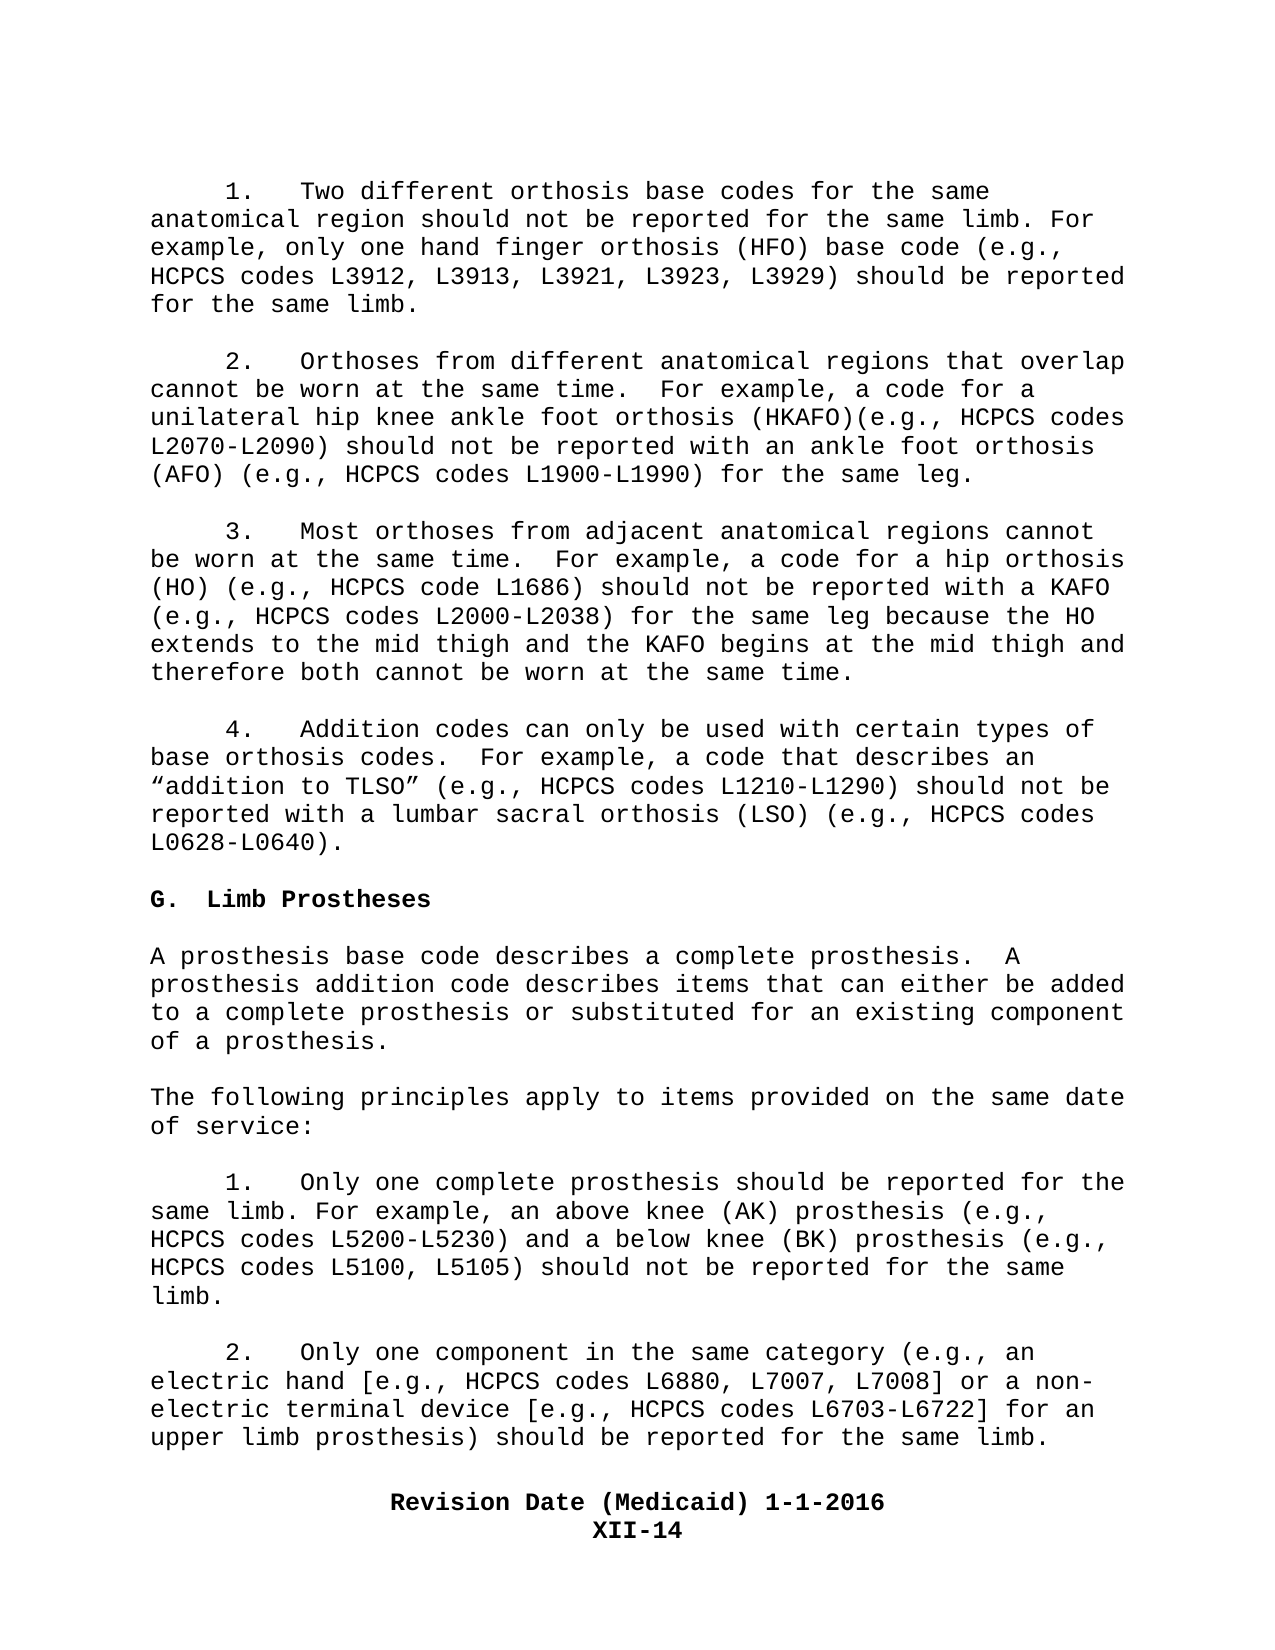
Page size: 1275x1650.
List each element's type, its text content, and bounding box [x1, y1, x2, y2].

text G. Limb Prostheses [150, 887, 1125, 915]
list Only one component in the same category (e.g., an electric hand [e.g., HCPCS codes L6880, L7007, L7008] or a non-electric terminal device [e.g., HCPCS codes L6703-L6722] for an upper limb prosthesis) should be reported for the same limb. [150, 1340, 1125, 1453]
list Addition codes can only be used with certain types of base orthosis codes. For example, a code that describes an “addition to TLSO” (e.g., HCPCS codes L1210-L1290) should not be reported with a lumbar sacral orthosis (LSO) (e.g., HCPCS codes L0628-L0640). [150, 717, 1125, 858]
list Most orthoses from adjacent anatomical regions cannot be worn at the same time. For example, a code for a hip orthosis (HO) (e.g., HCPCS code L1686) should not be reported with a KAFO (e.g., HCPCS codes L2000-L2038) for the same leg because the HO extends to the mid thigh and the KAFO begins at the mid thigh and therefore both cannot be worn at the same time. [150, 518, 1125, 688]
list Two different orthosis base codes for the same anatomical region should not be reported for the same limb. For example, only one hand finger orthosis (HFO) base code (e.g., HCPCS codes L3912, L3913, L3921, L3923, L3929) should be reported for the same limb. [150, 178, 1125, 320]
list Only one complete prosthesis should be reported for the same limb. For example, an above knee (AK) prosthesis (e.g., HCPCS codes L5200-L5230) and a below knee (BK) prosthesis (e.g., HCPCS codes L5100, L5105) should not be reported for the same limb. [150, 1170, 1125, 1312]
text The following principles apply to items provided on the same date of service: [150, 1085, 1125, 1142]
list Orthoses from different anatomical regions that overlap cannot be worn at the same time. For example, a code for a unilateral hip knee ankle foot orthosis (HKAFO)(e.g., HCPCS codes L2070-L2090) should not be reported with an ankle foot orthosis (AFO) (e.g., HCPCS codes L1900-L1990) for the same leg. [150, 348, 1125, 490]
text A prosthesis base code describes a complete prosthesis. A prosthesis addition code describes items that can either be added to a complete prosthesis or substituted for an existing component of a prosthesis. [150, 943, 1125, 1057]
